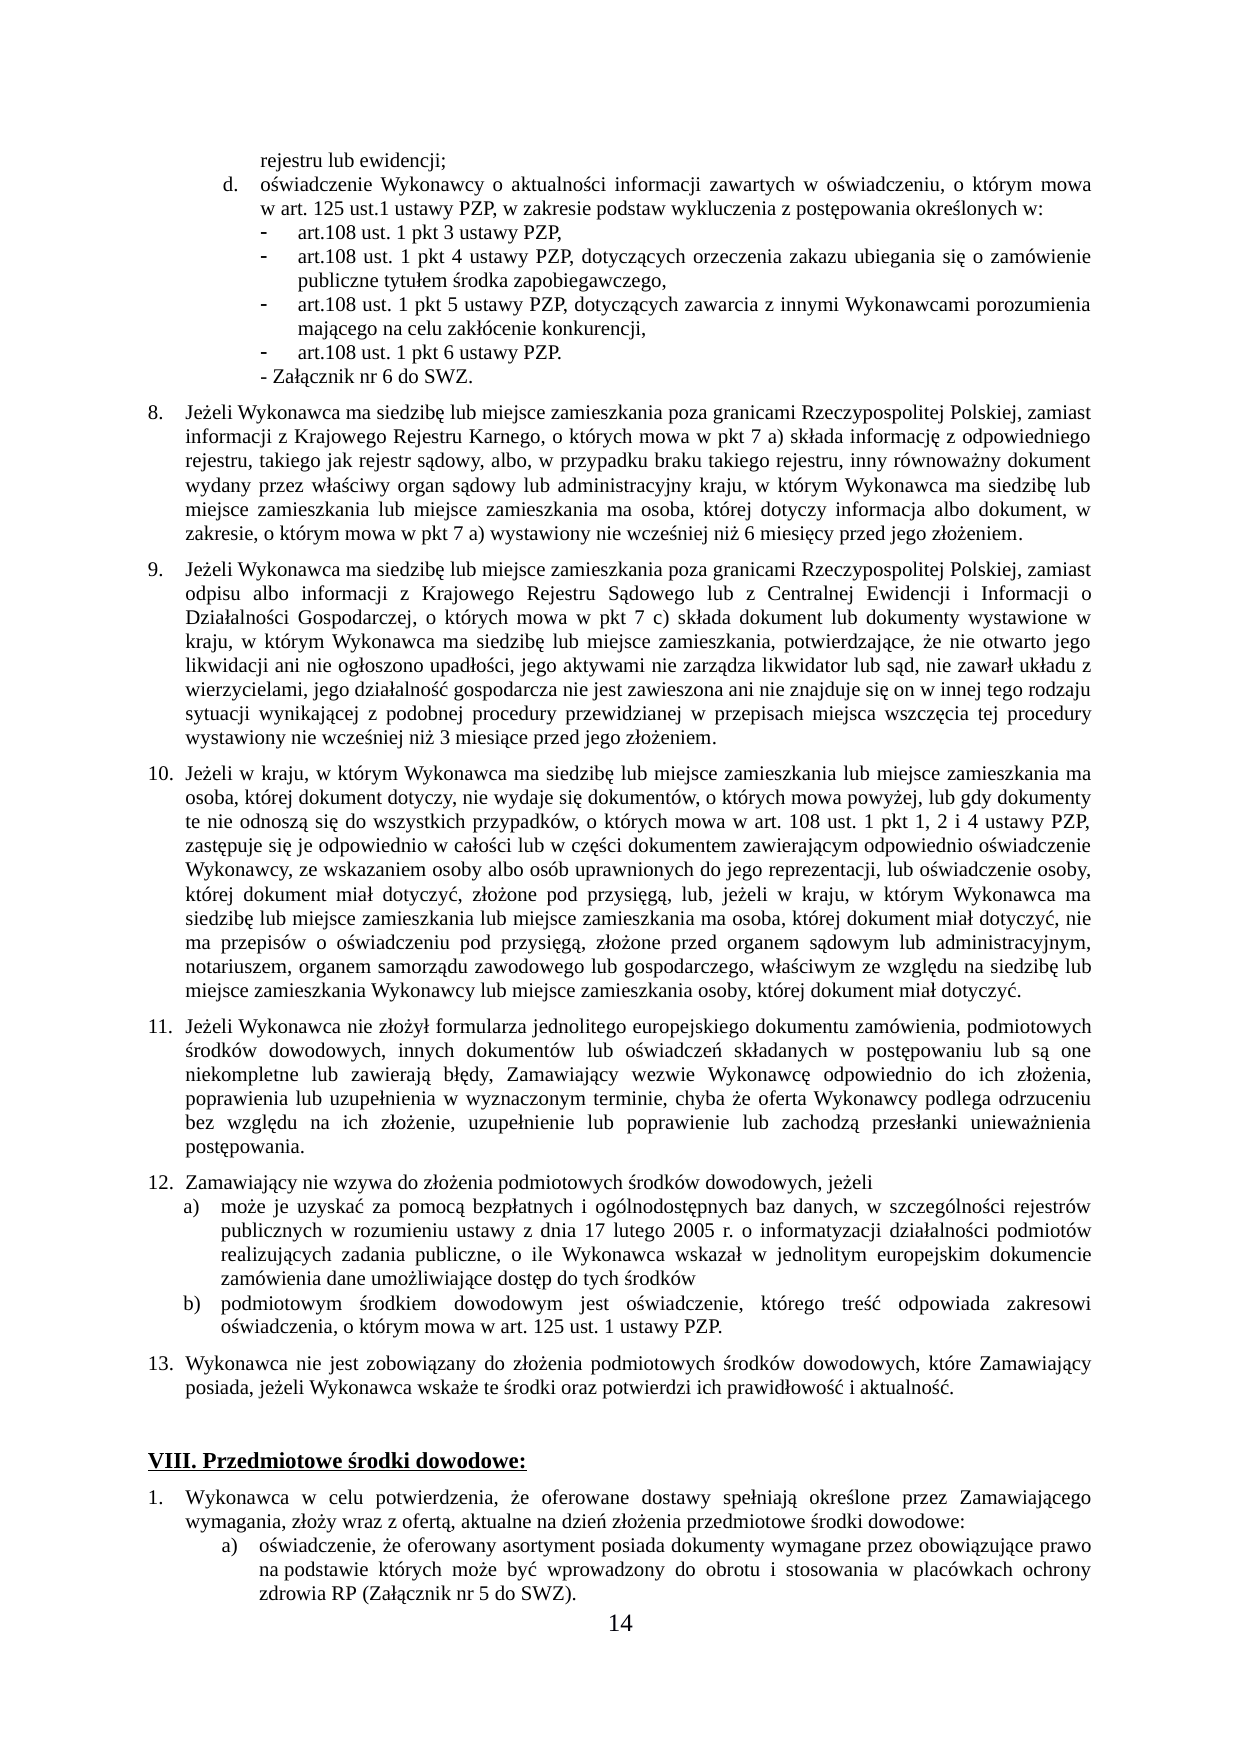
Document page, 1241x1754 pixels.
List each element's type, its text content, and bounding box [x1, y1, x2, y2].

list oświadczenie, że oferowany asortyment posiada dokumenty wymagane przez obowiązujące prawo na podstawie których może być wprowadzony do obrotu i stosowania w placówkach ochrony zdrowia RP (Załącznik nr 5 do SWZ). [221, 1533, 1092, 1605]
list oświadczenie Wykonawcy o aktualności informacji zawartych w oświadczeniu, o którym mowa w art. 125 ust.1 ustawy PZP, w zakresie podstaw wykluczenia z postępowania określonych w: [223, 172, 1092, 220]
text VIII. Przedmiotowe środki dowodowe: [148, 1447, 1092, 1473]
list Jeżeli w kraju, w którym Wykonawca ma siedzibę lub miejsce zamieszkania lub miejsce zamieszkania ma osoba, której dokument dotyczy, nie wydaje się dokumentów, o których mowa powyżej, lub gdy dokumenty te nie odnoszą się do wszystkich przypadków, o których mowa w art. 108 ust. 1 pkt 1, 2 i 4 ustawy PZP, zastępuje się je odpowiednio w całości lub w części dokumentem zawierającym odpowiednio oświadczenie Wykonawcy, ze wskazaniem osoby albo osób uprawnionych do jego reprezentacji, lub oświadczenie osoby, której dokument miał dotyczyć, złożone pod przysięgą, lub, jeżeli w kraju, w którym Wykonawca ma siedzibę lub miejsce zamieszkania lub miejsce zamieszkania ma osoba, której dokument miał dotyczyć, nie ma przepisów o oświadczeniu pod przysięgą, złożone przed organem sądowym lub administracyjnym, notariuszem, organem samorządu zawodowego lub gospodarczego, właściwym ze względu na siedzibę lub miejsce zamieszkania Wykonawcy lub miejsce zamieszkania osoby, której dokument miał dotyczyć. [148, 761, 1092, 1002]
text - Załącznik nr 6 do SWZ. [260, 364, 1092, 388]
list art.108 ust. 1 pkt 5 ustawy PZP, dotyczących zawarcia z innymi Wykonawcami porozumienia mającego na celu zakłócenie konkurencji, [260, 292, 1092, 340]
list art.108 ust. 1 pkt 6 ustawy PZP. [260, 340, 1092, 364]
list art.108 ust. 1 pkt 4 ustawy PZP, dotyczących orzeczenia zakazu ubiegania się o zamówienie publiczne tytułem środka zapobiegawczego, [260, 244, 1092, 292]
list Zamawiający nie wzywa do złożenia podmiotowych środków dowodowych, jeżeli [148, 1170, 1092, 1194]
list art.108 ust. 1 pkt 3 ustawy PZP, [260, 220, 1092, 244]
list podmiotowym środkiem dowodowym jest oświadczenie, którego treść odpowiada zakresowi oświadczenia, o którym mowa w art. 125 ust. 1 ustawy PZP. [183, 1290, 1092, 1338]
list może je uzyskać za pomocą bezpłatnych i ogólnodostępnych baz danych, w szczególności rejestrów publicznych w rozumieniu ustawy z dnia 17 lutego 2005 r. o informatyzacji działalności podmiotów realizujących zadania publiczne, o ile Wykonawca wskazał w jednolitym europejskim dokumencie zamówienia dane umożliwiające dostęp do tych środków [183, 1194, 1092, 1290]
list Wykonawca nie jest zobowiązany do złożenia podmiotowych środków dowodowych, które Zamawiający posiada, jeżeli Wykonawca wskaże te środki oraz potwierdzi ich prawidłowość i aktualność. [148, 1351, 1092, 1399]
list Jeżeli Wykonawca ma siedzibę lub miejsce zamieszkania poza granicami Rzeczypospolitej Polskiej, zamiast informacji z Krajowego Rejestru Karnego, o których mowa w pkt 7 a) składa informację z odpowiedniego rejestru, takiego jak rejestr sądowy, albo, w przypadku braku takiego rejestru, inny równoważny dokument wydany przez właściwy organ sądowy lub administracyjny kraju, w którym Wykonawca ma siedzibę lub miejsce zamieszkania lub miejsce zamieszkania ma osoba, której dotyczy informacja albo dokument, w zakresie, o którym mowa w pkt 7 a) wystawiony nie wcześniej niż 6 miesięcy przed jego złożeniem. [148, 400, 1092, 545]
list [223, 148, 1092, 172]
list Wykonawca w celu potwierdzenia, że oferowane dostawy spełniają określone przez Zamawiającego wymagania, złoży wraz z ofertą, aktualne na dzień złożenia przedmiotowe środki dowodowe: [148, 1485, 1092, 1533]
list Jeżeli Wykonawca ma siedzibę lub miejsce zamieszkania poza granicami Rzeczypospolitej Polskiej, zamiast odpisu albo informacji z Krajowego Rejestru Sądowego lub z Centralnej Ewidencji i Informacji o Działalności Gospodarczej, o których mowa w pkt 7 c) składa dokument lub dokumenty wystawione w kraju, w którym Wykonawca ma siedzibę lub miejsce zamieszkania, potwierdzające, że nie otwarto jego likwidacji ani nie ogłoszono upadłości, jego aktywami nie zarządza likwidator lub sąd, nie zawarł układu z wierzycielami, jego działalność gospodarcza nie jest zawieszona ani nie znajduje się on w innej tego rodzaju sytuacji wynikającej z podobnej procedury przewidzianej w przepisach miejsca wszczęcia tej procedury wystawiony nie wcześniej niż 3 miesiące przed jego złożeniem. [148, 557, 1092, 749]
list Jeżeli Wykonawca nie złożył formularza jednolitego europejskiego dokumentu zamówienia, podmiotowych środków dowodowych, innych dokumentów lub oświadczeń składanych w postępowaniu lub są one niekompletne lub zawierają błędy, Zamawiający wezwie Wykonawcę odpowiednio do ich złożenia, poprawienia lub uzupełnienia w wyznaczonym terminie, chyba że oferta Wykonawcy podlega odrzuceniu bez względu na ich złożenie, uzupełnienie lub poprawienie lub zachodzą przesłanki unieważnienia postępowania. [148, 1014, 1092, 1158]
